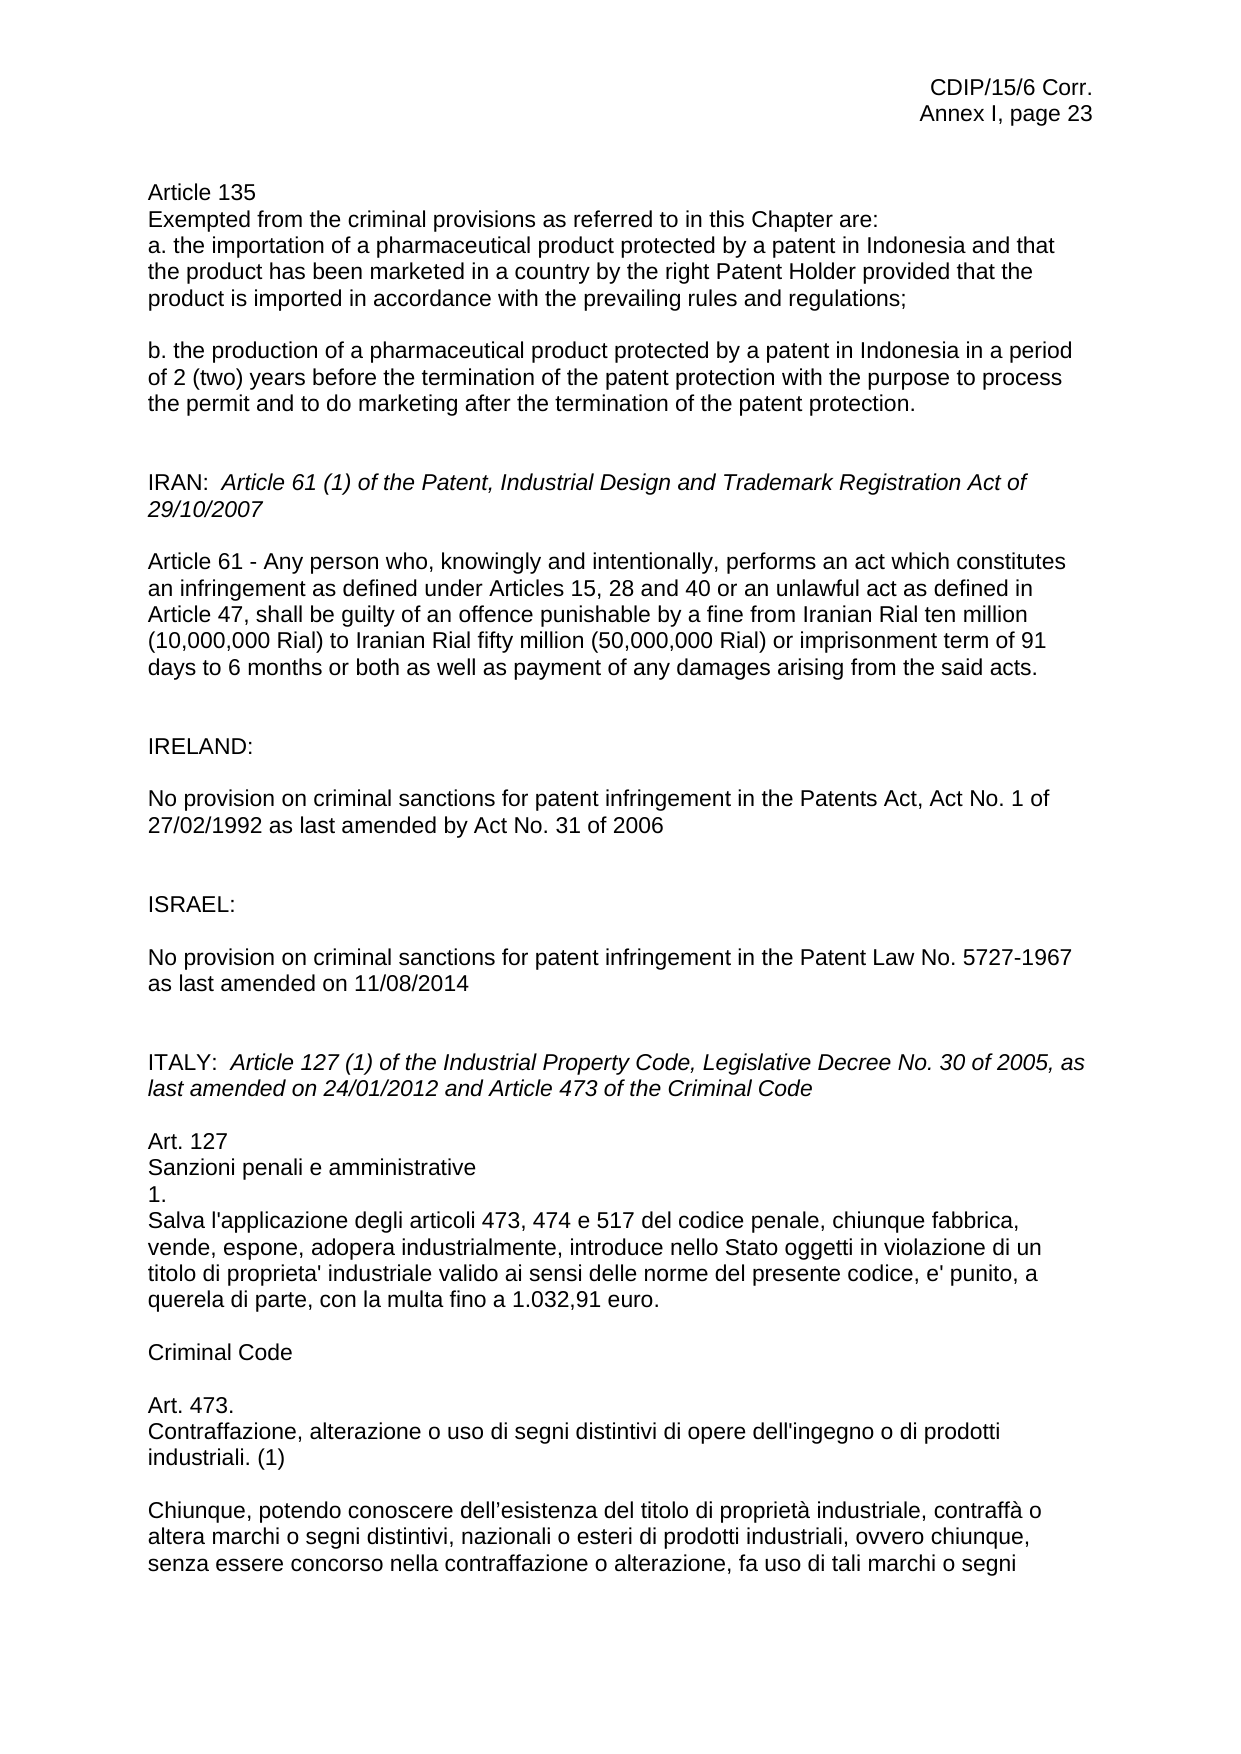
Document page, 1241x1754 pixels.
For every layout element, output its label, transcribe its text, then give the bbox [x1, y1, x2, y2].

text Article 61 - Any person who, knowingly and intentionally, performs an act which constitutes an infringement as defined under Articles 15, 28 and 40 or an unlawful act as defined in Article 47, shall be guilty of an offence punishable by a fine from Iranian Rial ten million (10,000,000 Rial) to Iranian Rial fifty million (50,000,000 Rial) or imprisonment term of 91 days to 6 months or both as well as payment of any damages arising from the said acts. [148, 548, 1093, 680]
text Contraffazione, alterazione o uso di segni distintivi di opere dell'ingegno o di prodotti industriali. (1) [148, 1418, 1093, 1471]
text ISRAEL: [148, 891, 1093, 917]
text IRAN: Article 61 (1) of the Patent, Industrial Design and Trademark Registration Act of 29/10/2007 [148, 469, 1093, 522]
text Article 135 [148, 179, 1093, 206]
text Criminal Code [148, 1339, 1093, 1365]
text Salva l'applicazione degli articoli 473, 474 e 517 del codice penale, chiunque fabbrica, vende, espone, adopera industrialmente, introduce nello Stato oggetti in violazione di un titolo di proprieta' industriale valido ai sensi delle norme del presente codice, e' punito, a querela di parte, con la multa fino a 1.032,91 euro. [148, 1207, 1093, 1312]
text No provision on criminal sanctions for patent infringement in the Patent Law No. 5727-1967 as last amended on 11/08/2014 [148, 943, 1093, 996]
text IRELAND: [148, 733, 1093, 759]
text Art. 127 [148, 1128, 1093, 1154]
text a. the importation of a pharmaceutical product protected by a patent in Indonesia and that the product has been marketed in a country by the right Patent Holder provided that the product is imported in accordance with the prevailing rules and regulations; [148, 232, 1093, 311]
text No provision on criminal sanctions for patent infringement in the Patents Act, Act No. 1 of 27/02/1992 as last amended by Act No. 31 of 2006 [148, 785, 1093, 838]
text 1. [148, 1181, 1093, 1207]
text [148, 1497, 1093, 1576]
text Sanzioni penali e amministrative [148, 1154, 1093, 1181]
text Art. 473. [148, 1392, 1093, 1418]
text ITALY: Article 127 (1) of the Industrial Property Code, Legislative Decree No. 30 of 2005, as last amended on 24/01/2012 and Article 473 of the Criminal Code [148, 1049, 1093, 1102]
text b. the production of a pharmaceutical product protected by a patent in Indonesia in a period of 2 (two) years before the termination of the patent protection with the purpose to process the permit and to do marketing after the termination of the patent protection. [148, 337, 1093, 416]
text Exempted from the criminal provisions as referred to in this Chapter are: [148, 206, 1093, 232]
